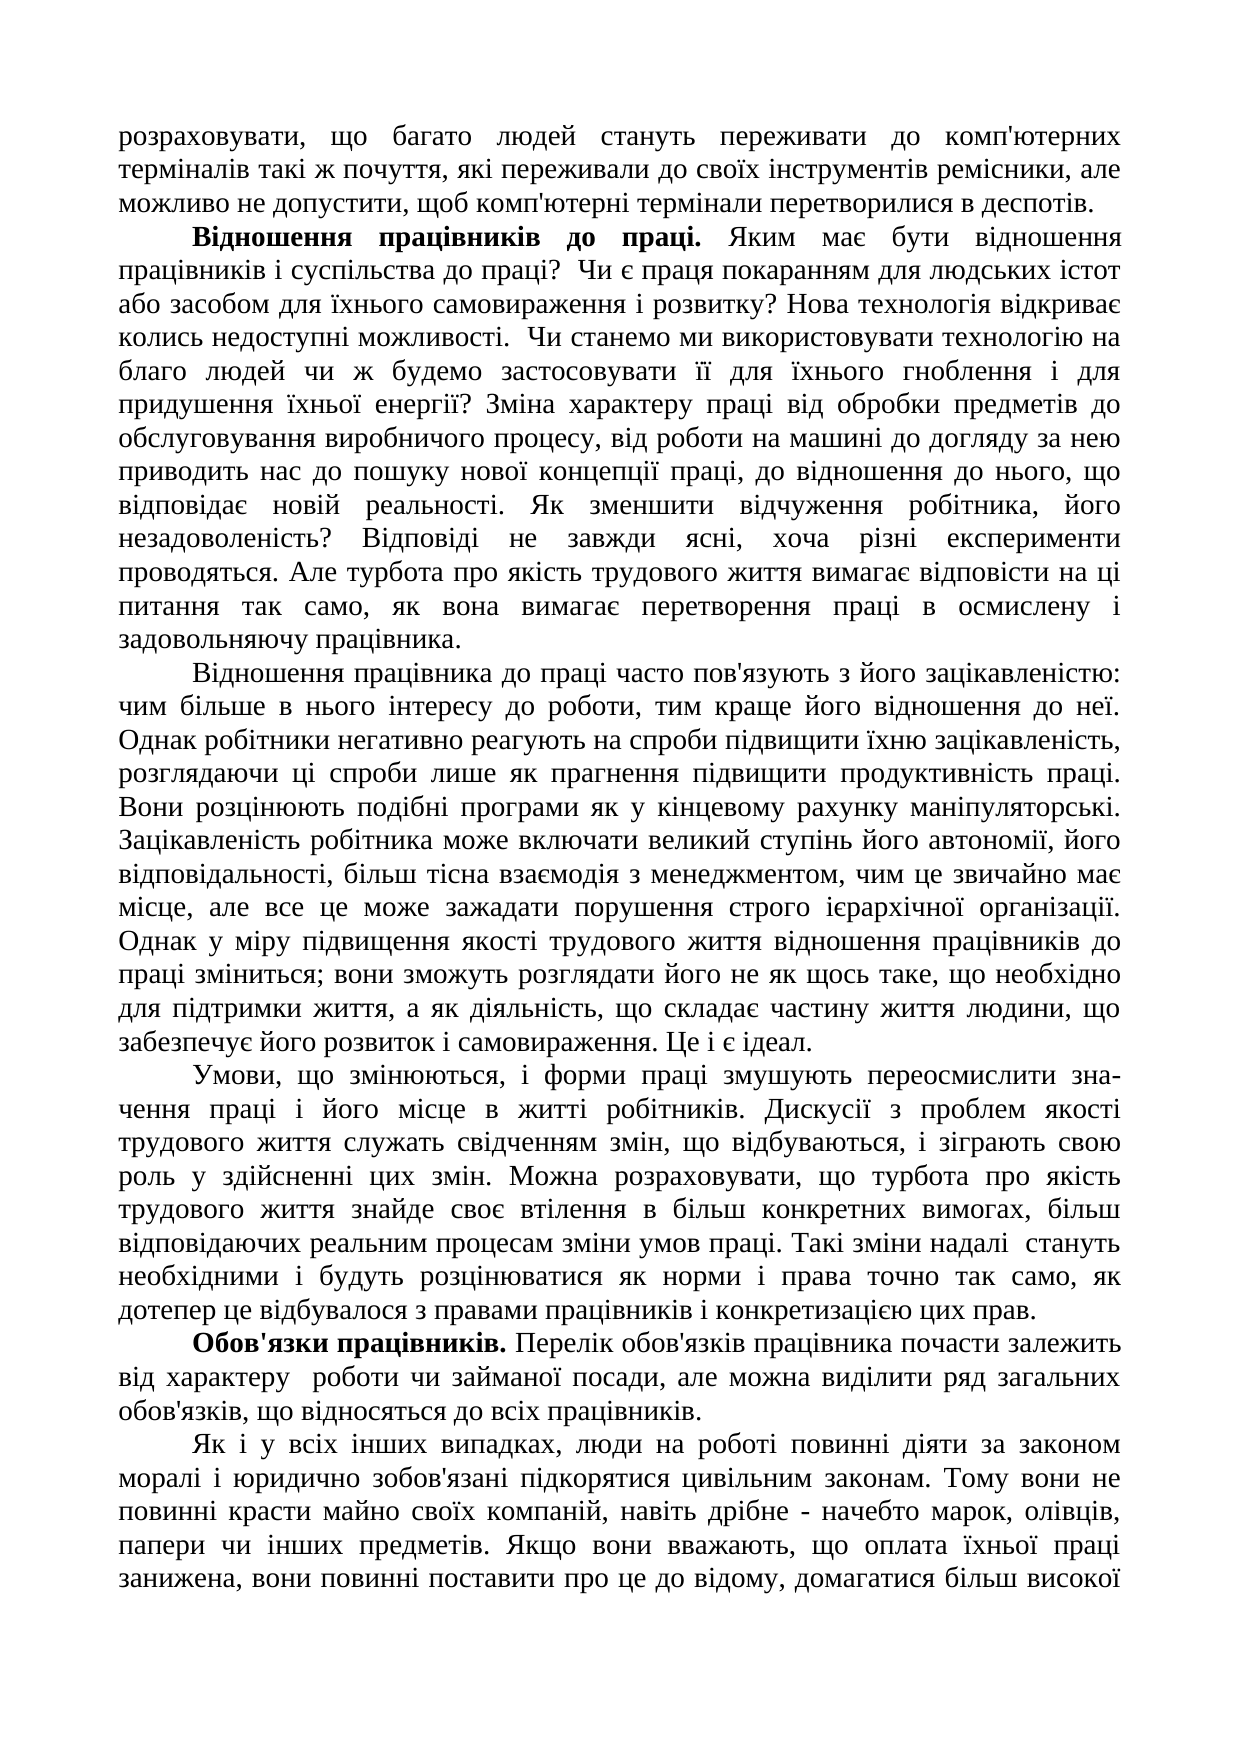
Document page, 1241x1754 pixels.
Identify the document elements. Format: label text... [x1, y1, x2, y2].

text Відношення працівників до праці. Яким має бути відношення працівників і суспільства до праці? Чи є праця покаранням для людських істот або засобом для їхнього самовираження і розвитку? Нова технологія відкриває колись недоступні можливості. Чи станемо ми використовувати технологію на благо людей чи ж будемо застосовувати її для їхнього гноблення і для придушення їхньої енергії? Зміна характеру праці від обробки предметів до обслуговування виробничого процесу, від роботи на машині до догляду за нею приводить нас до пошуку нової концепції праці, до відношення до нього, що відповідає новій реальності. Як зменшити відчуження робітника, його незадоволеність? Відповіді не завжди ясні, хоча різні експерименти проводяться. Але турбота про якість трудового життя вимагає відповісти на ці питання так само, як вона вимагає перетворення праці в осмислену і задовольняючу працівника. [118, 219, 1122, 655]
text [118, 118, 1122, 219]
text Відношення працівника до праці часто пов'язують з його зацікавленістю: чим більше в нього інтересу до роботи, тим краще його відношення до неї. Однак робітники негативно реагують на спроби підвищити їхню зацікавленість, розглядаючи ці спроби лише як прагнення підвищити продуктивність праці. Вони розцінюють подібні програми як у кінцевому рахунку маніпуляторські. Зацікавленість робітника може включати великий ступінь його автономії, його відповідальності, більш тісна взаємодія з менеджментом, чим це звичайно має місце, але все це може зажадати порушення строго ієрархічної організації. Однак у міру підвищення якості трудового життя відношення працівників до праці зміниться; вони зможуть розглядати його не як щось таке, що необхідно для підтримки життя, а як діяльність, що складає частину життя людини, що забезпечує його розвиток і самовираження. Це і є ідеал. [118, 655, 1122, 1057]
text Обов'язки працівників. Перелік обов'язків працівника почасти залежить від характеру роботи чи займаної посади, але можна виділити ряд загальних обов'язків, що відносяться до всіх працівників. [118, 1326, 1122, 1426]
text Умови, що змінюються, і форми праці змушують переосмислити зна-чення праці і його місце в житті робітників. Дискусії з проблем якості трудового життя служать свідченням змін, що відбуваються, і зіграють свою роль у здійсненні цих змін. Можна розраховувати, що турбота про якість трудового життя знайде своє втілення в більш конкретних вимогах, більш відповідаючих реальним процесам зміни умов праці. Такі зміни надалі стануть необхідними і будуть розцінюватися як норми і права точно так само, як дотепер це відбувалося з правами працівників і конкретизацією цих прав. [118, 1057, 1122, 1326]
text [118, 1426, 1122, 1594]
